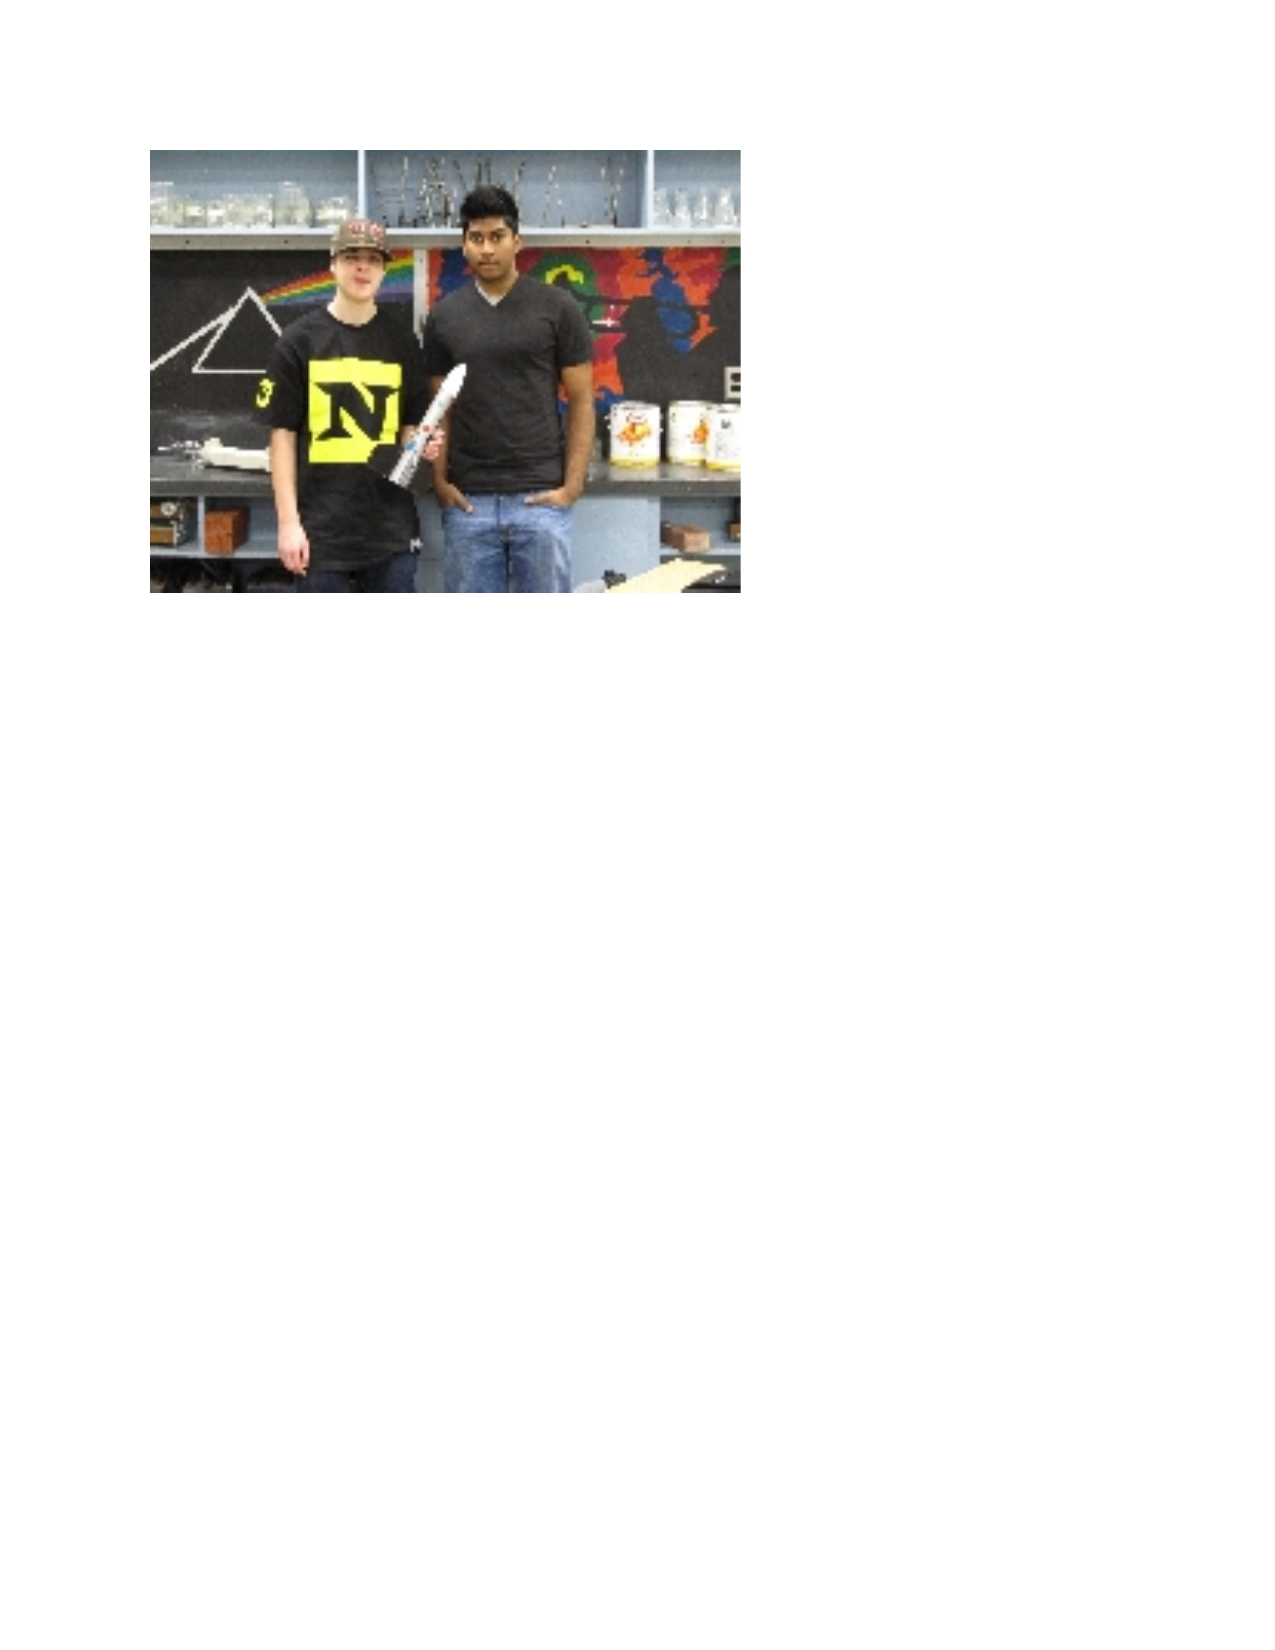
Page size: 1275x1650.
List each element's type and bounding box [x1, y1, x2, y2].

picture [150, 150, 741, 593]
